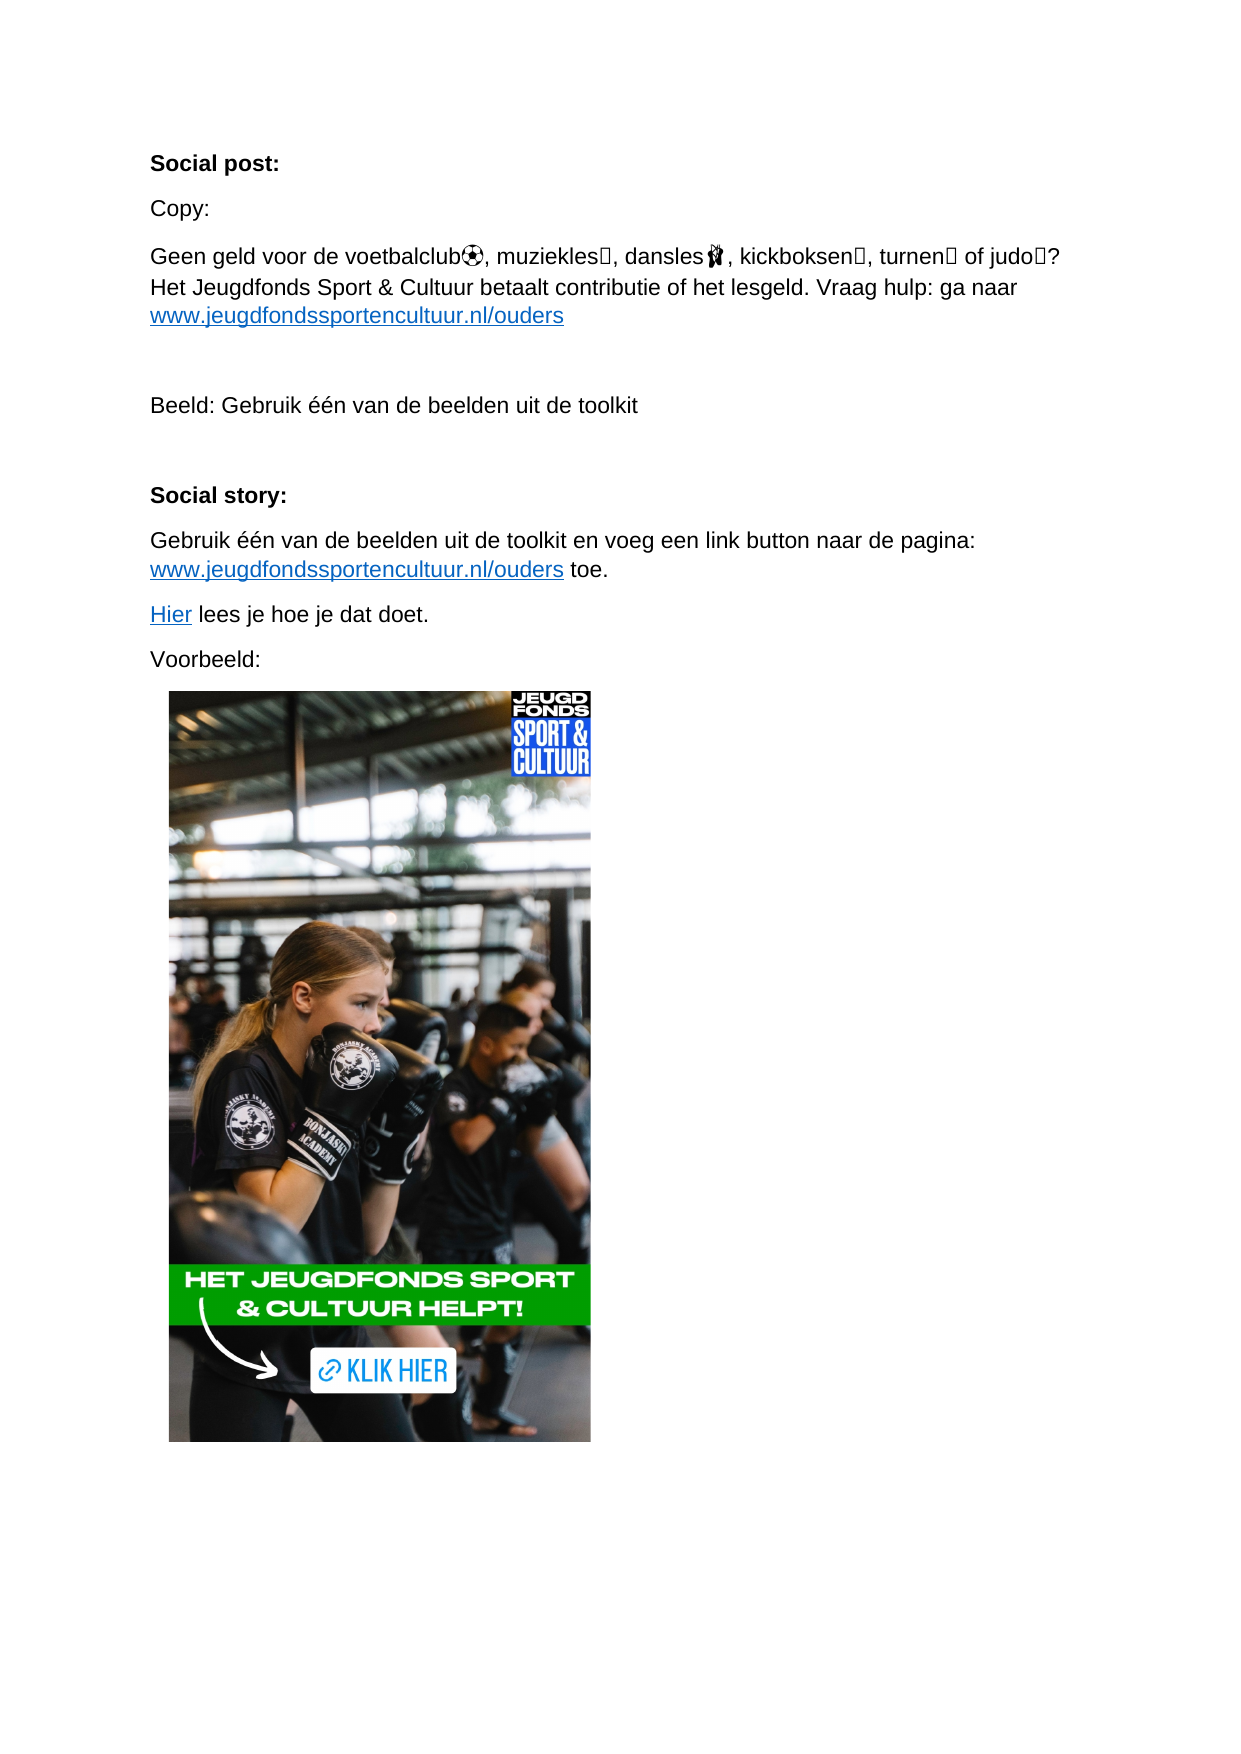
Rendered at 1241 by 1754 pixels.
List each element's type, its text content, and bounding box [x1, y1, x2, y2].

text Gebruik één van de beelden uit de toolkit en voeg een link button naar de pagina: www.jeugdfondssportencultuur.nl/ouders toe. [150, 527, 1090, 582]
text Hier lees je hoe je dat doet. [150, 601, 1090, 627]
text Copy: [150, 195, 1090, 221]
text Social post: [150, 150, 1090, 176]
text Voorbeeld: [150, 646, 1090, 672]
text Beeld: Gebruik één van de beelden uit de toolkit [150, 392, 1090, 418]
text Geen geld voor de voetbalclub⚽, muziekles🎸, dansles🩰, kickboksen🥊, turnen🤸 of judo🥋? Het Jeugdfonds Sport & Cultuur betaalt contributie of het lesgeld. Vraag hulp: ga naar www.jeugdfondssportencultuur.nl/ouders [150, 240, 1090, 328]
text Social story: [150, 482, 1090, 509]
